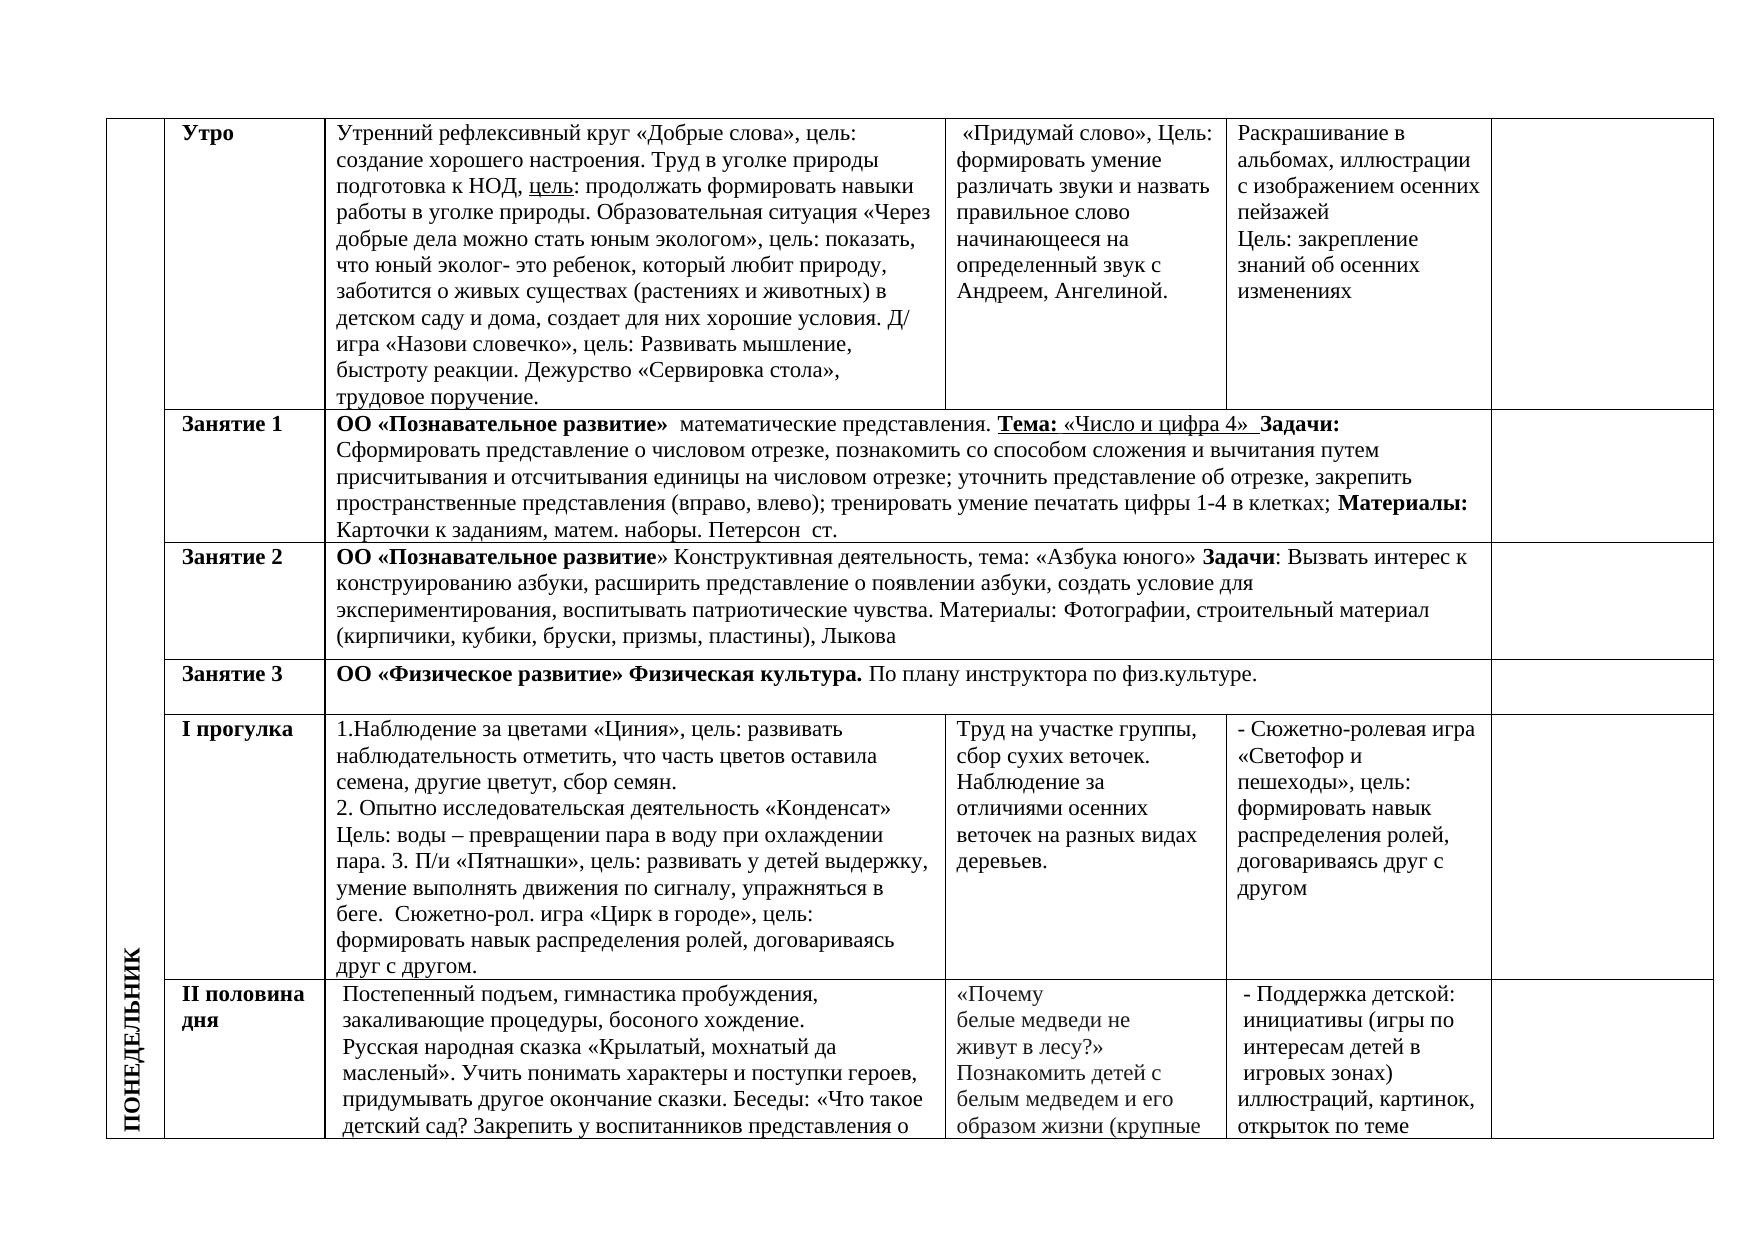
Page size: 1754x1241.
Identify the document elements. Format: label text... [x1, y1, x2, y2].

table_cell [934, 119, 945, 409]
table_cell [1492, 660, 1713, 714]
table_cell - Сюжетно-ролевая игра «Светофор и пешеходы», цель: формировать навык распределения ролей, договариваясь друг с другом [1227, 715, 1491, 979]
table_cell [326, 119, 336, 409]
table_cell Занятие 2 [165, 543, 324, 659]
table_cell II половина дня [165, 980, 324, 1138]
table_cell [1492, 119, 1713, 409]
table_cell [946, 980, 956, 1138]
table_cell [1227, 980, 1491, 1138]
table_cell Раскрашивание в альбомах, иллюстрации с изображением осенних пейзажей Цель: закрепление знаний об осенних изменениях [1227, 119, 1491, 409]
table_cell Занятие 3 [165, 660, 324, 714]
table_cell 1.Наблюдение за цветами «Циния», цель: развивать наблюдательность отметить, что часть цветов оставила семена, другие цветут, сбор семян. 2. Опытно исследовательская деятельность «Конденсат» Цель: воды – превращении пара в воду при охлаждении пара. 3. П/и «Пятнашки», цель: развивать у детей выдержку, умение выполнять движения по сигналу, упражняться в беге. Сюжетно-рол. игра «Цирк в городе», цель: формировать навык распределения ролей, договариваясь друг с другом. [326, 715, 945, 979]
table_cell [1492, 715, 1713, 979]
table_cell ОО «Познавательное развитие» Конструктивная деятельность, тема: «Азбука юного» Задачи: Вызвать интерес к конструированию азбуки, расширить представление о появлении азбуки, создать условие для экспериментирования, воспитывать патриотические чувства. Материалы: Фотографии, строительный материал (кирпичики, кубики, бруски, призмы, пластины), Лыкова [326, 543, 1491, 659]
table_cell Занятие 1 [165, 410, 324, 542]
table_cell I прогулка [165, 715, 324, 979]
table_cell ОО «Познавательное развитие» математические представления. Тема: «Число и цифра 4» Задачи: Сформировать представление о числовом отрезке, познакомить со способом сложения и вычитания путем присчитывания и отсчитывания единицы на числовом отрезке; уточнить представление об отрезке, закрепить пространственные представления (вправо, влево); тренировать умение печатать цифры 1-4 в клетках; Материалы: Карточки к заданиям, матем. наборы. Петерсон ст. [326, 410, 1491, 542]
table_cell [1492, 410, 1713, 542]
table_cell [326, 980, 945, 1138]
table_cell Труд на участке группы, сбор сухих веточек. Наблюдение за отличиями осенних веточек на разных видах деревьев. [946, 715, 1226, 979]
table_cell «Придумай слово», Цель: формировать умение различать звуки и назвать правильное слово начинающееся на определенный звук с Андреем, Ангелиной. [946, 119, 1226, 409]
table_cell [1492, 980, 1713, 1138]
table_cell ПОНЕДЕЛЬНИК [107, 119, 164, 1138]
table_cell Утро [165, 119, 324, 409]
table_cell [1492, 543, 1713, 659]
table_cell ОО «Физическое развитие» Физическая культура. По плану инструктора по физ.культуре. [326, 660, 1491, 714]
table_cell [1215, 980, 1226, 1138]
